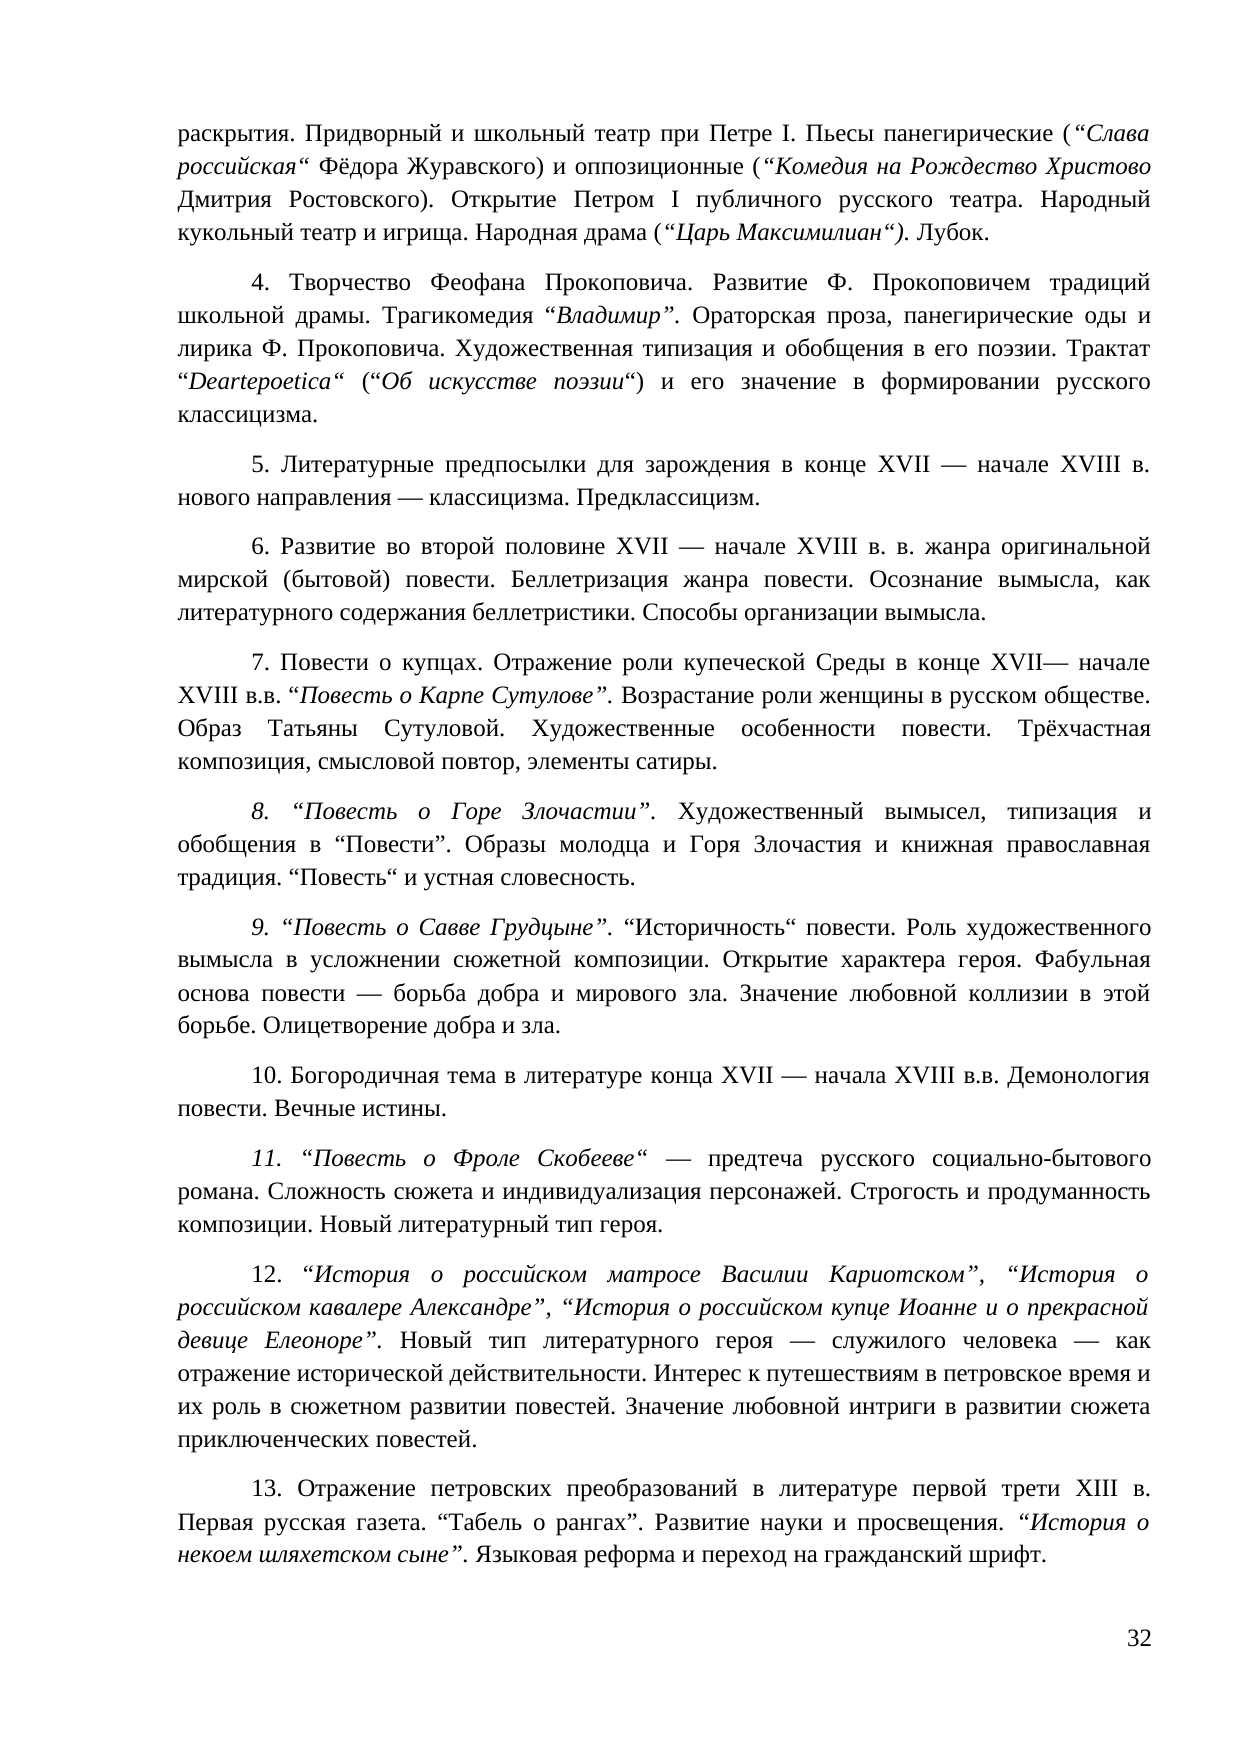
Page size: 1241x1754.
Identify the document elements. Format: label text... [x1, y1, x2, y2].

text 8. “Повесть о Горе Злочастии”. Художественный вымысел, типизация и обобщения в “Повести”. Образы молодца и Горя Злочастия и книжная православная традиция. “Повесть“ и устная словесность. [177, 796, 1152, 891]
text 9. “Повесть о Савве Грудцыне”. “Историчность“ повести. Роль художественного вымысла в усложнении сюжетной композиции. Открытие характера героя. Фабульная основа повести — борьба добра и мирового зла. Значение любовной коллизии в этой борьбе. Олицетворение добра и зла. [177, 912, 1152, 1039]
text 12. “История о российском матросе Василии Кариотском”, “История о российском кавалере Александре”, “История о российском купце Иоанне и о прекрасной девице Елеоноре”. Новый тип литературного героя — служилого человека — как отражение исторической действительности. Интерес к путешествиям в петровское время и их роль в сюжетном развитии повестей. Значение любовной интриги в развитии сюжета приключенческих повестей. [177, 1259, 1152, 1453]
text 11. “Повесть о Фроле Скобееве“ — предтеча русского социально-бытового романа. Сложность сюжета и индивидуализация персонажей. Строгость и продуманность композиции. Новый литературный тип героя. [177, 1143, 1152, 1238]
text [177, 118, 1152, 246]
text 6. Развитие во второй половине XVII — начале XVIII в. в. жанра оригинальной мирской (бытовой) повести. Беллетризация жанра повести. Осознание вымысла, как литературного содержания беллетристики. Способы организации вымысла. [177, 531, 1152, 626]
text 7. Повести о купцах. Отражение роли купеческой Среды в конце XVII— начале XVIII в.в. “Повесть о Карпе Сутулове”. Возрастание роли женщины в русском обществе. Образ Татьяны Сутуловой. Художественные особенности повести. Трёхчастная композиция, смысловой повтор, элементы сатиры. [177, 647, 1152, 775]
text 10. Богородичная тема в литературе конца XVII — начала XVIII в.в. Демонология повести. Вечные истины. [177, 1060, 1152, 1122]
text 5. Литературные предпосылки для зарождения в конце XVII — начале XVIII в. нового направления — классицизма. Предклассицизм. [177, 449, 1152, 510]
text 13. Отражение петровских преобразований в литературе первой трети XIII в. Первая русская газета. “Табель о рангах”. Развитие науки и просвещения. “История о некоем шляхетском сыне”. Языковая реформа и переход на гражданский шрифт. [177, 1473, 1152, 1568]
text 4. Творчество Феофана Прокоповича. Развитие Ф. Прокоповичем традиций школьной драмы. Трагикомедия “Владимир”. Ораторская проза, панегирические оды и лирика Ф. Прокоповича. Художественная типизация и обобщения в его поэзии. Трактат “Deartepoetica“ (“Об искусстве поэзии“) и его значение в формировании русского классицизма. [177, 267, 1152, 428]
